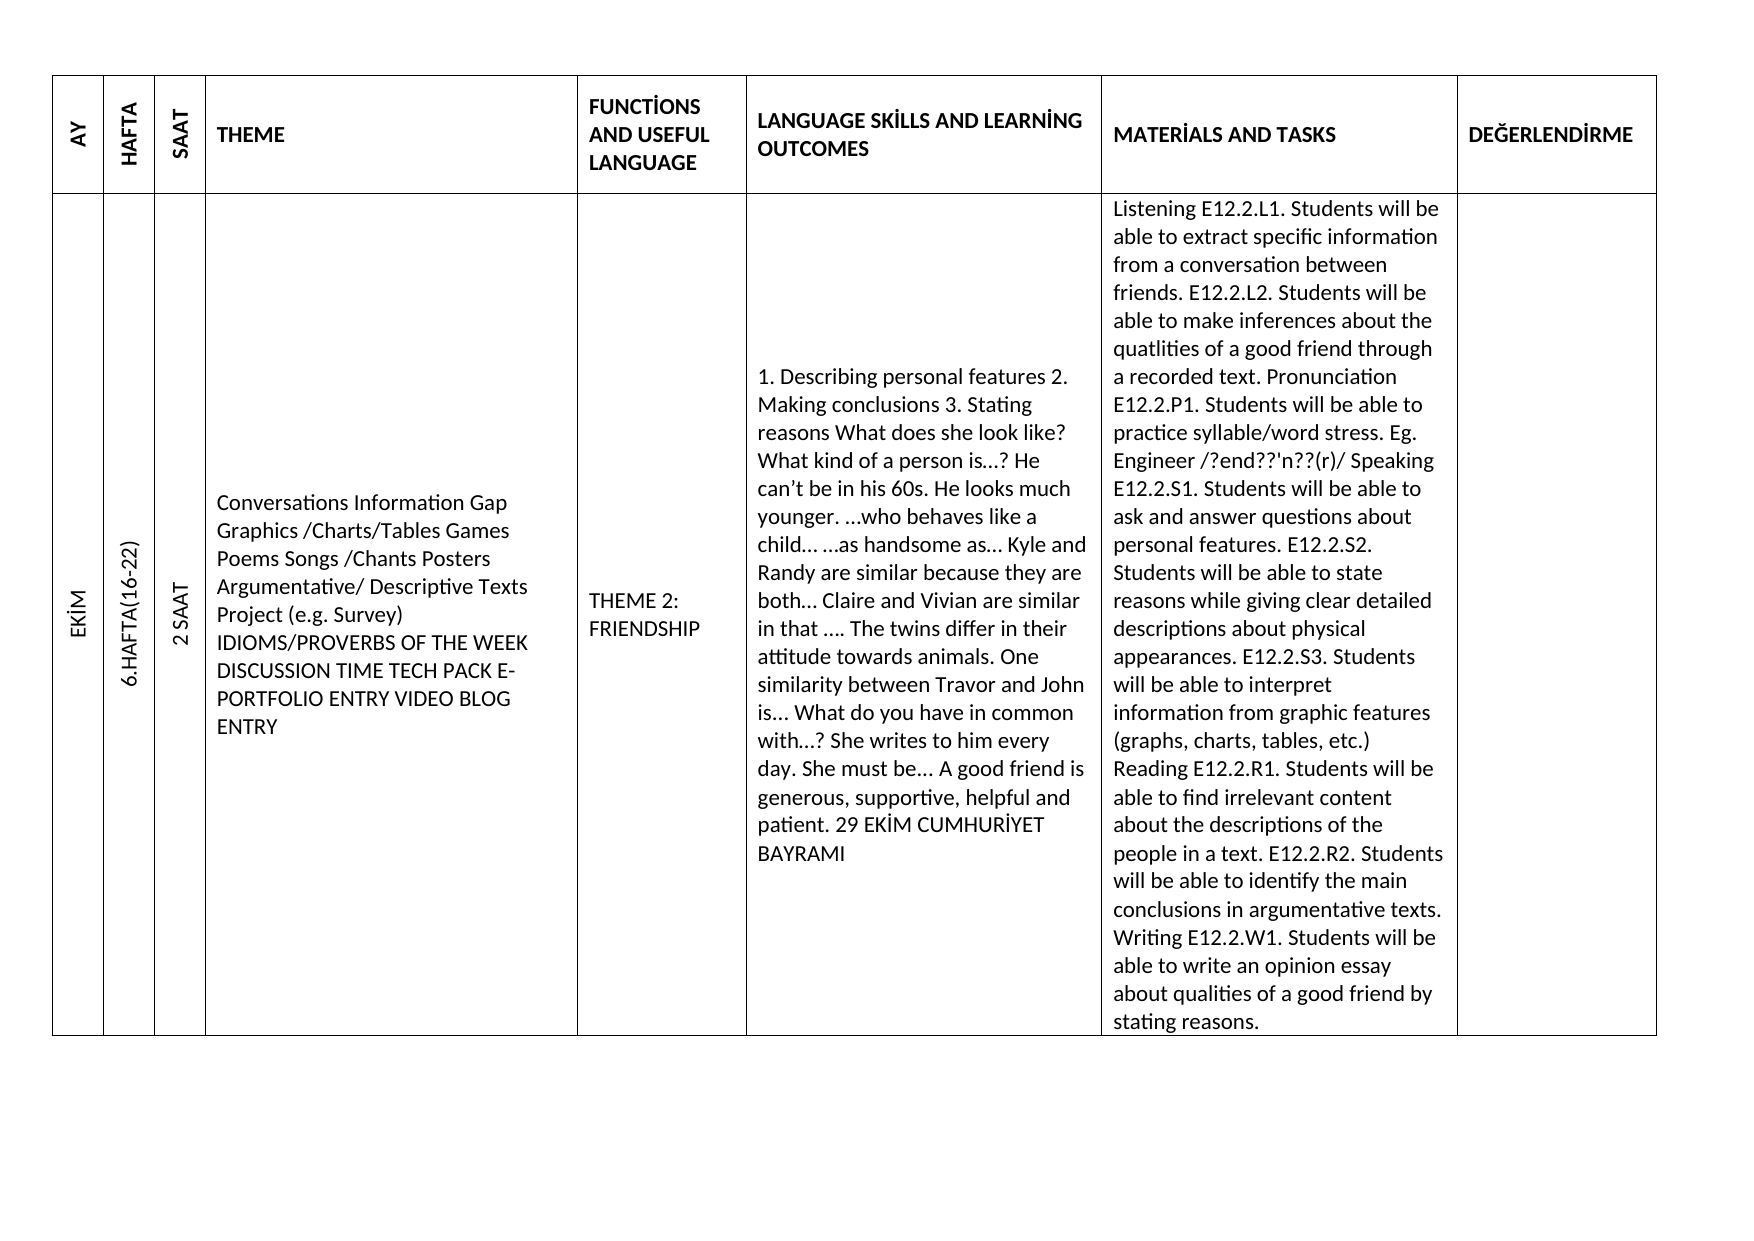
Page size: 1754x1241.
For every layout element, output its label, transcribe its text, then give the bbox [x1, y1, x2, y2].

table_header AY [53, 76, 103, 193]
table_cell [1458, 194, 1656, 1035]
table_cell 2 SAAT [155, 194, 205, 1035]
table_header FUNCTİONS AND USEFUL LANGUAGE [578, 76, 746, 193]
table_header SAAT [155, 76, 205, 193]
table_header HAFTA [104, 76, 154, 193]
table_cell EKİM [53, 194, 103, 1035]
table_header THEME [206, 76, 577, 193]
table_cell THEME 2: FRIENDSHIP [578, 194, 746, 1035]
table_header MATERİALS AND TASKS [1102, 76, 1457, 193]
table_header DEĞERLENDİRME [1458, 76, 1656, 193]
table_header LANGUAGE SKİLLS AND LEARNİNG OUTCOMES [747, 76, 1101, 193]
table_cell 6.HAFTA(16-22) [104, 194, 154, 1035]
